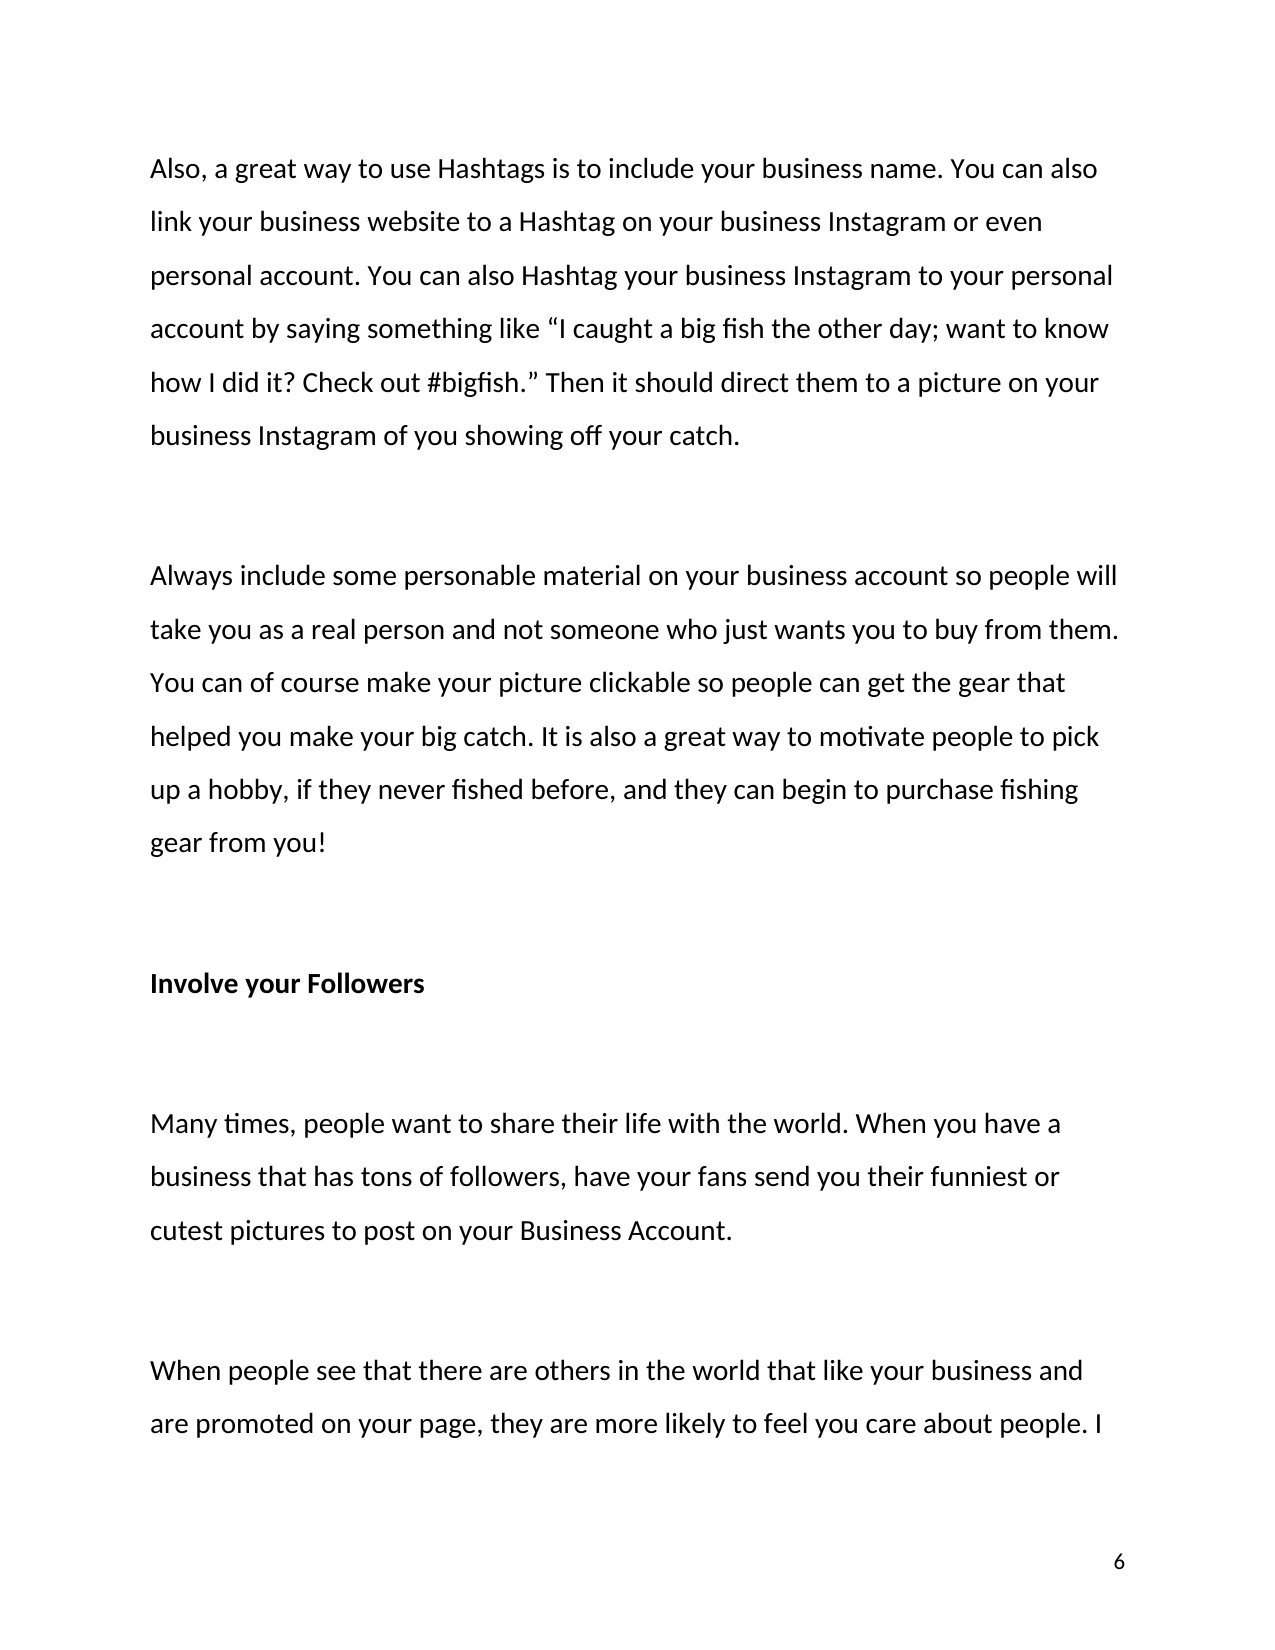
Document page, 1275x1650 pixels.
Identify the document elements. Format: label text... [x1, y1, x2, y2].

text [150, 1352, 1125, 1441]
text Always include some personable material on your business account so people will take you as a real person and not someone who just wants you to buy from them. You can of course make your picture clickable so people can get the gear that helped you make your big catch. It is also a great way to motivate people to pick up a hobby, if they never fished before, and they can begin to purchase fishing gear from you! [150, 557, 1125, 860]
text Many times, people want to share their life with the world. When you have a business that has tons of followers, have your fans send you their funniest or cutest pictures to post on your Business Account. [150, 1105, 1125, 1247]
text Involve your Followers [150, 965, 1125, 1000]
text Also, a great way to use Hashtags is to include your business name. You can also link your business website to a Hashtag on your business Instagram or even personal account. You can also Hashtag your business Instagram to your personal account by saying something like “I caught a big fish the other day; want to know how I did it? Check out #bigfish.” Then it should direct them to a picture on your business Instagram of you showing off your catch. [150, 150, 1125, 453]
